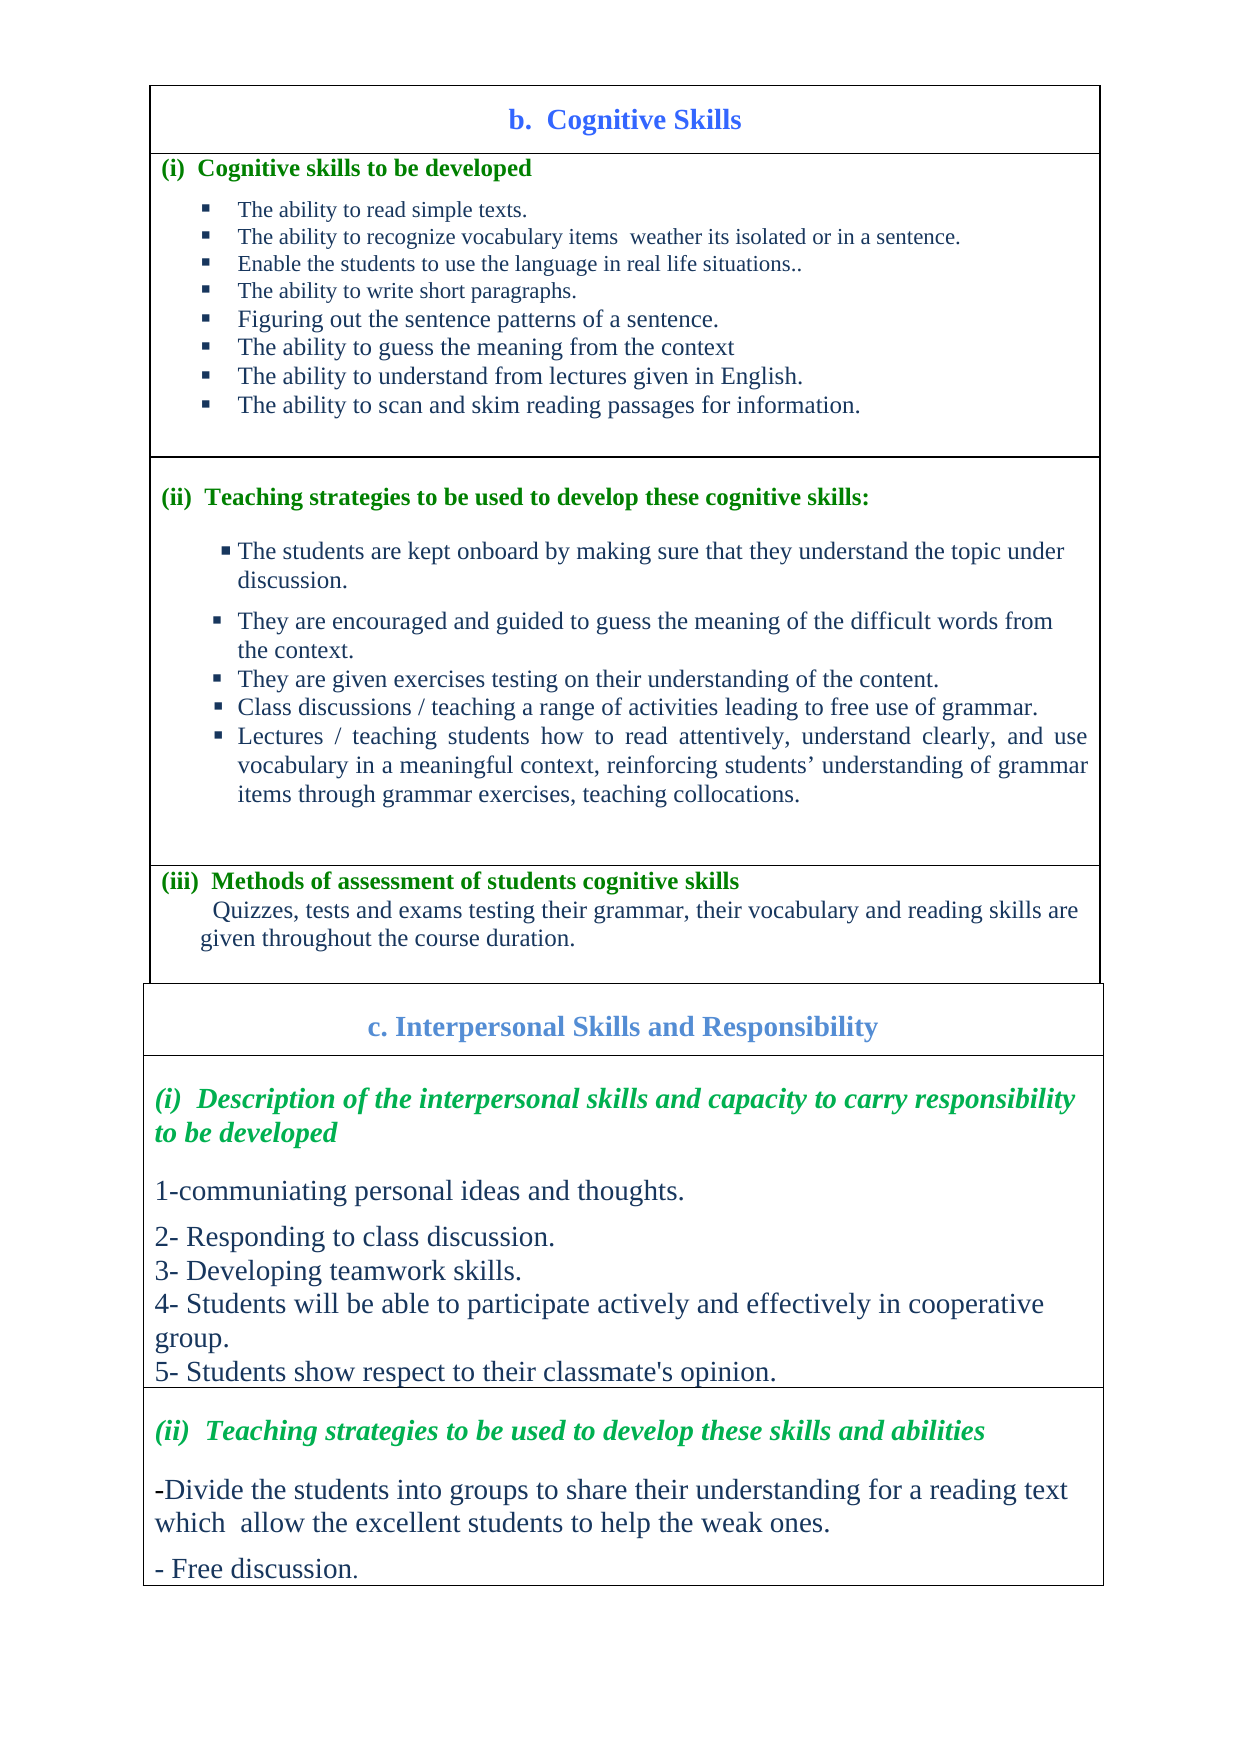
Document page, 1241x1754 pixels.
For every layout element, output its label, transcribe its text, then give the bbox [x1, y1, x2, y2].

table_header b. Cognitive Skills [151, 86, 1099, 152]
table_cell (iii) Methods of assessment of students cognitive skills Quizzes, tests and exams testing their grammar, their vocabulary and reading skills are given throughout the course duration. [151, 866, 1099, 983]
table_cell (i) Cognitive skills to be developed The ability to read simple texts. The ability to recognize vocabulary items weather its isolated or in a sentence. Enable the students to use the language in real life situations.. The ability to write short paragraphs. Figuring out the sentence patterns of a sentence. The ability to guess the meaning from the context The ability to understand from lectures given in English. The ability to scan and skim reading passages for information. [151, 154, 1099, 456]
table_cell (ii) Teaching strategies to be used to develop these skills and abilities -Divide the students into groups to share their understanding for a reading text which allow the excellent students to help the weak ones. - Free discussion. [144, 1388, 1103, 1585]
table_cell (i) Description of the interpersonal skills and capacity to carry responsibility to be developed 1-communiating personal ideas and thoughts. 2- Responding to class discussion. 3- Developing teamwork skills. 4- Students will be able to participate actively and effectively in cooperative group. 5- Students show respect to their classmate's opinion. [144, 1056, 1103, 1387]
table_cell c. Interpersonal Skills and Responsibility [144, 984, 1103, 1055]
table_cell (ii) Teaching strategies to be used to develop these cognitive skills: The students are kept onboard by making sure that they understand the topic under discussion. They are encouraged and guided to guess the meaning of the difficult words from the context. They are given exercises testing on their understanding of the content. Class discussions / teaching a range of activities leading to free use of grammar. Lectures / teaching students how to read attentively, understand clearly, and use vocabulary in a meaningful context, reinforcing students’ understanding of grammar items through grammar exercises, teaching collocations. [151, 458, 1099, 865]
